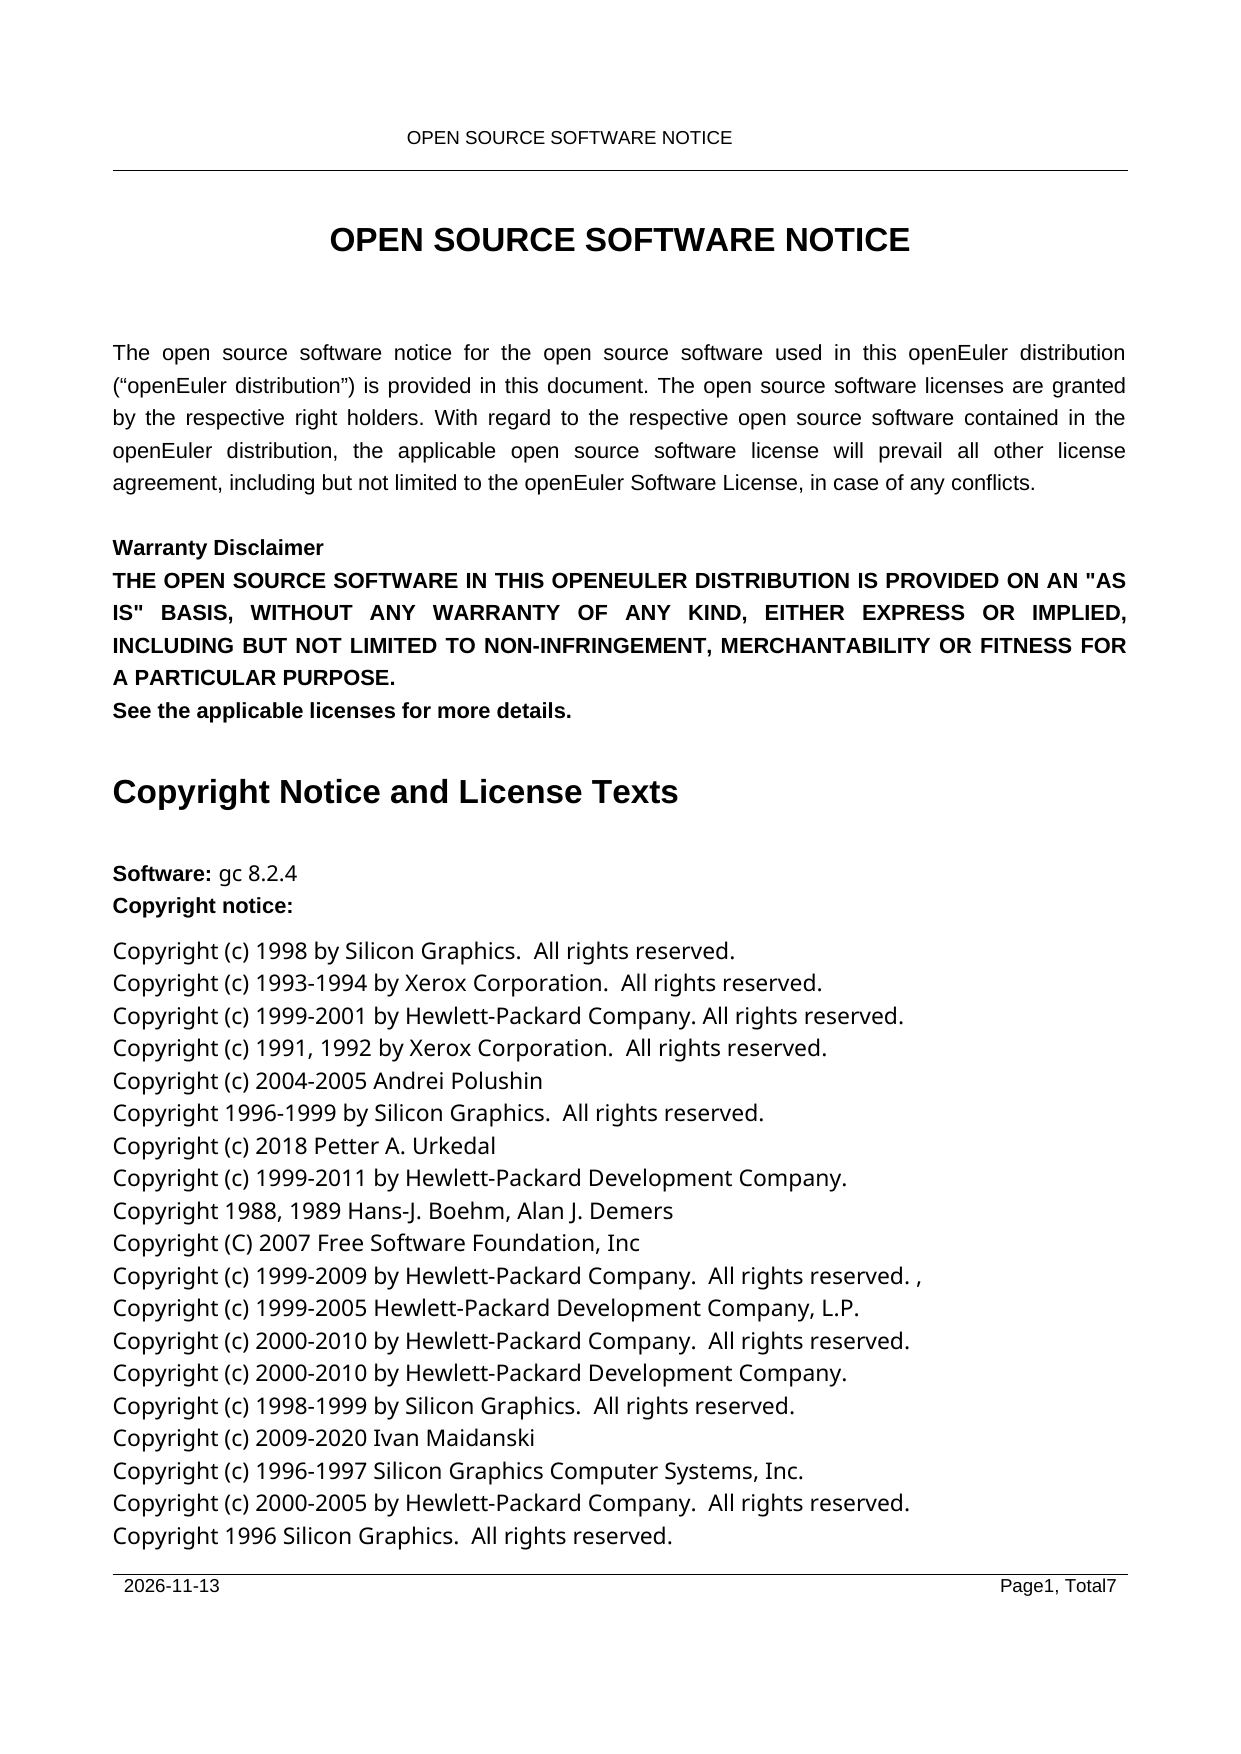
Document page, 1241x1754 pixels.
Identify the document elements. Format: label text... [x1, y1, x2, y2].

text THE OPEN SOURCE SOFTWARE IN THIS OPENEULER DISTRIBUTION IS PROVIDED ON AN "AS IS" BASIS, WITHOUT ANY WARRANTY OF ANY KIND, EITHER EXPRESS OR IMPLIED, INCLUDING BUT NOT LIMITED TO NON-INFRINGEMENT, MERCHANTABILITY OR FITNESS FOR A PARTICULAR PURPOSE. See the applicable licenses for more details. [112, 564, 1128, 726]
text OPEN SOURCE SOFTWARE NOTICE [112, 206, 1128, 271]
text The open source software notice for the open source software used in this openEuler distribution (“openEuler distribution”) is provided in this document. The open source software licenses are granted by the respective right holders. With regard to the respective open source software contained in the openEuler distribution, the applicable open source software license will prevail all other license agreement, including but not limited to the openEuler Software License, in case of any conflicts. [112, 336, 1128, 499]
text Copyright Notice and License Texts [112, 759, 1128, 824]
title Software: gc 8.2.4 [112, 856, 1128, 889]
text Copyright notice: [112, 889, 1128, 921]
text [112, 934, 1128, 1551]
text Warranty Disclaimer [112, 531, 1128, 564]
